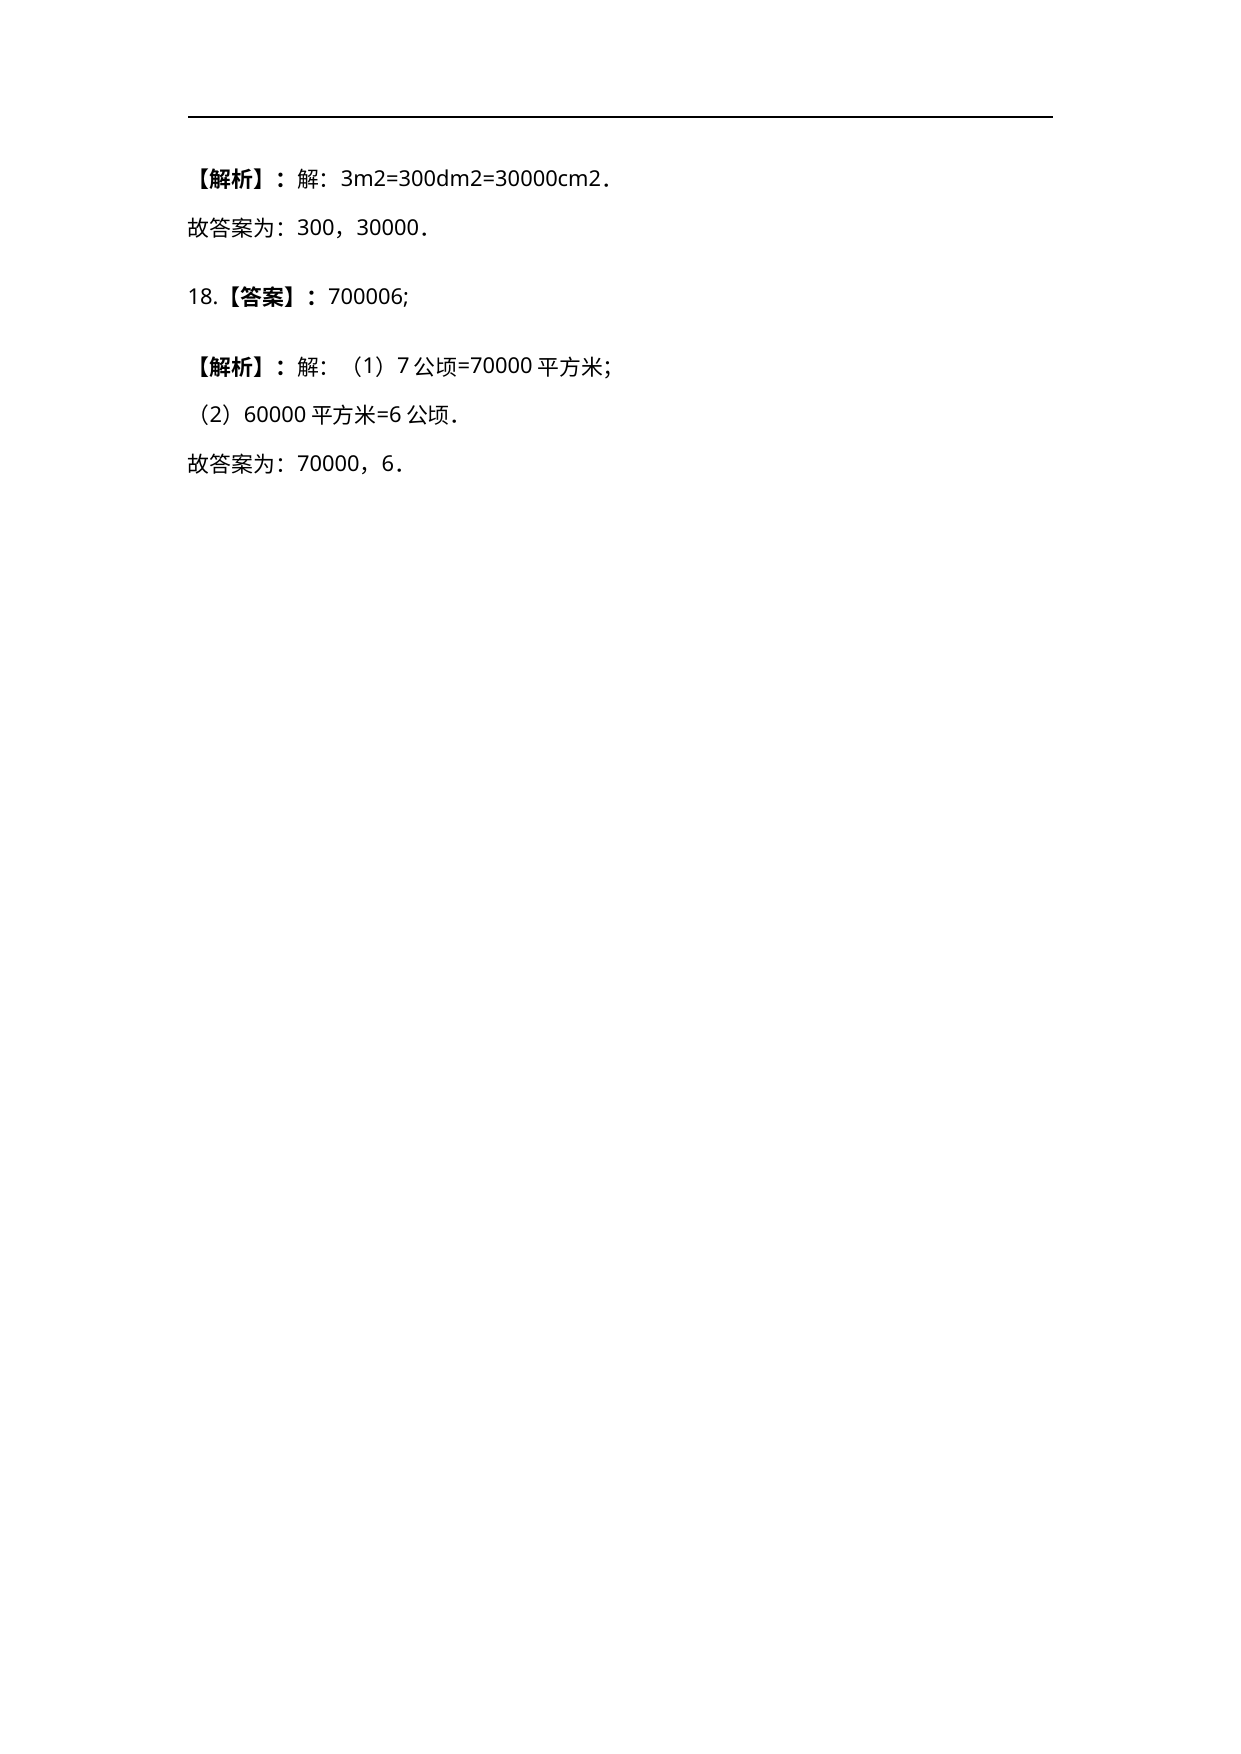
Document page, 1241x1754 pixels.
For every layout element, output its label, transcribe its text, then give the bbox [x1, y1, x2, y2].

text 【解析】：解：3m2=300dm2=30000cm2． 故答案为：300，30000． [187, 162, 1053, 243]
text 【解析】：解：（1）7公顷=70000平方米； （2）60000平方米=6公顷． 故答案为：70000，6． [187, 349, 1053, 479]
text 18.【答案】：700006; [187, 280, 1053, 312]
